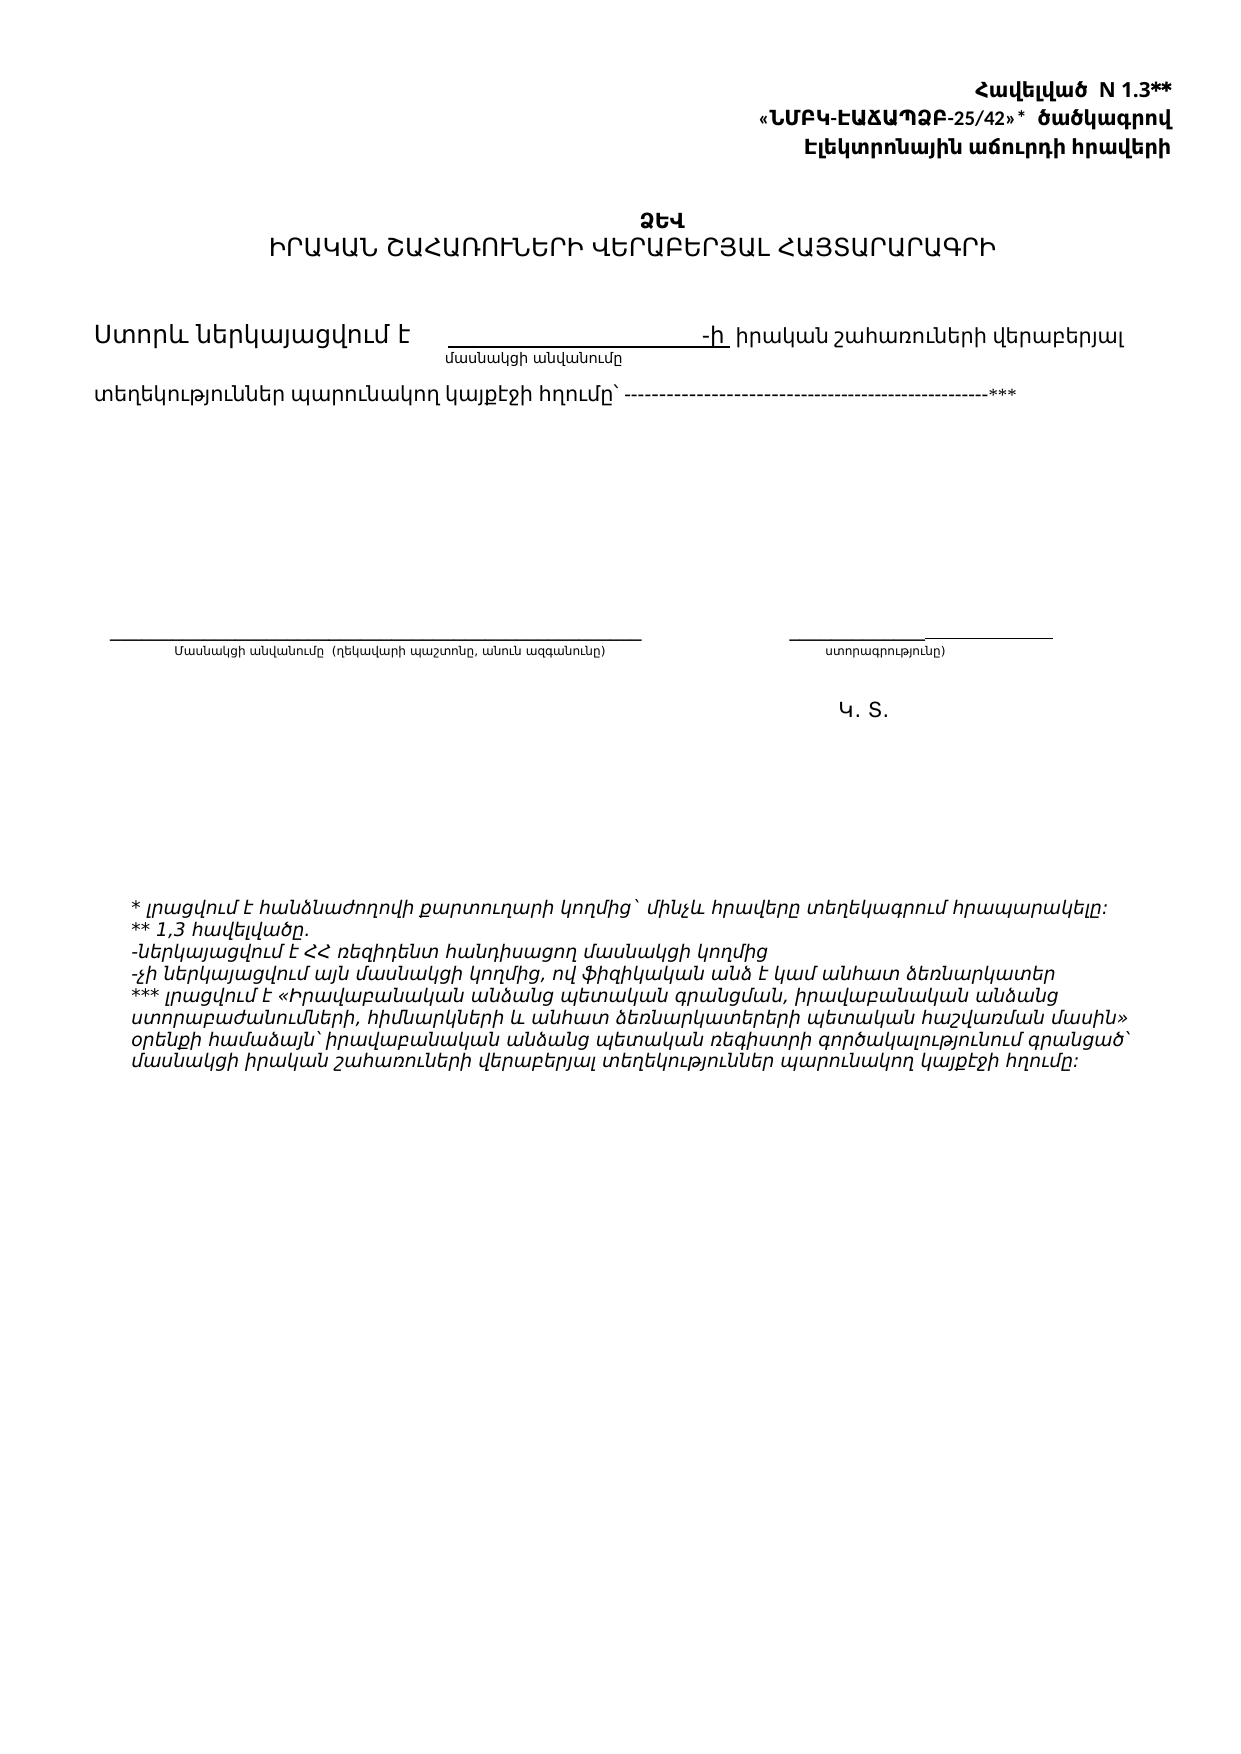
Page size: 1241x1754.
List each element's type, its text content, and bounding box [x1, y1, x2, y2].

text «ՆՄԲԿ-ԷԱՃԱՊՁԲ-25/42»* ծածկագրով [94, 103, 1171, 132]
text Հավելված N 1.3** [94, 75, 1171, 103]
text ՁԵՎ [94, 209, 1171, 233]
text -ներկայացվում է ՀՀ ռեզիդենտ հանդիսացող մասնակցի կողմից [131, 941, 1171, 963]
text *** լրացվում է «Իրավաբանական անձանց պետական գրանցման, իրավաբանական անձանց ստորաբաժանումների, հիմնարկների և անհատ ձեռնարկատերերի պետական հաշվառման մասին» օրենքի համաձայն՝ իրավաբանական անձանց պետական ռեգիստրի գործակալությունում գրանցած՝ մասնակցի իրական շահառուների վերաբերյալ տեղեկություններ պարունակող կայքէջի հղումը: [131, 985, 1171, 1072]
text տեղեկություններ պարունակող կայքէջի հղումը՝ ----------------------------------------------------*** [94, 379, 1171, 408]
text -չի ներկայացվում այն մասնակցի կողմից, ով ֆիզիկական անձ է կամ անհատ ձեռնարկատեր [131, 963, 1171, 985]
text * լրացվում է հանձնաժողովի քարտուղարի կողմից` մինչև հրավերը տեղեկագրում հրապարակելը: [131, 897, 1171, 919]
text մասնակցի անվանումը [94, 350, 1171, 379]
text ԻՐԱԿԱՆ ՇԱՀԱՌՈՒՆԵՐԻ ՎԵՐԱԲԵՐՅԱԼ ՀԱՅՏԱՐԱՐԱԳՐԻ [94, 233, 1171, 262]
text Ստորև ներկայացվում է -ի իրական շահառուների վերաբերյալ [94, 321, 1171, 350]
text Էլեկտրոնային աճուրդի հրավերի [94, 132, 1171, 160]
text ___________________________________________________ _____________ Մասնակցի անվանումը (ղեկավարի պաշտոնը, անուն ազգանունը) ստորագրությունը) [94, 617, 1171, 669]
text ** 1,3 հավելվածը․ [131, 919, 1171, 941]
text Կ. Տ. [94, 698, 1171, 722]
